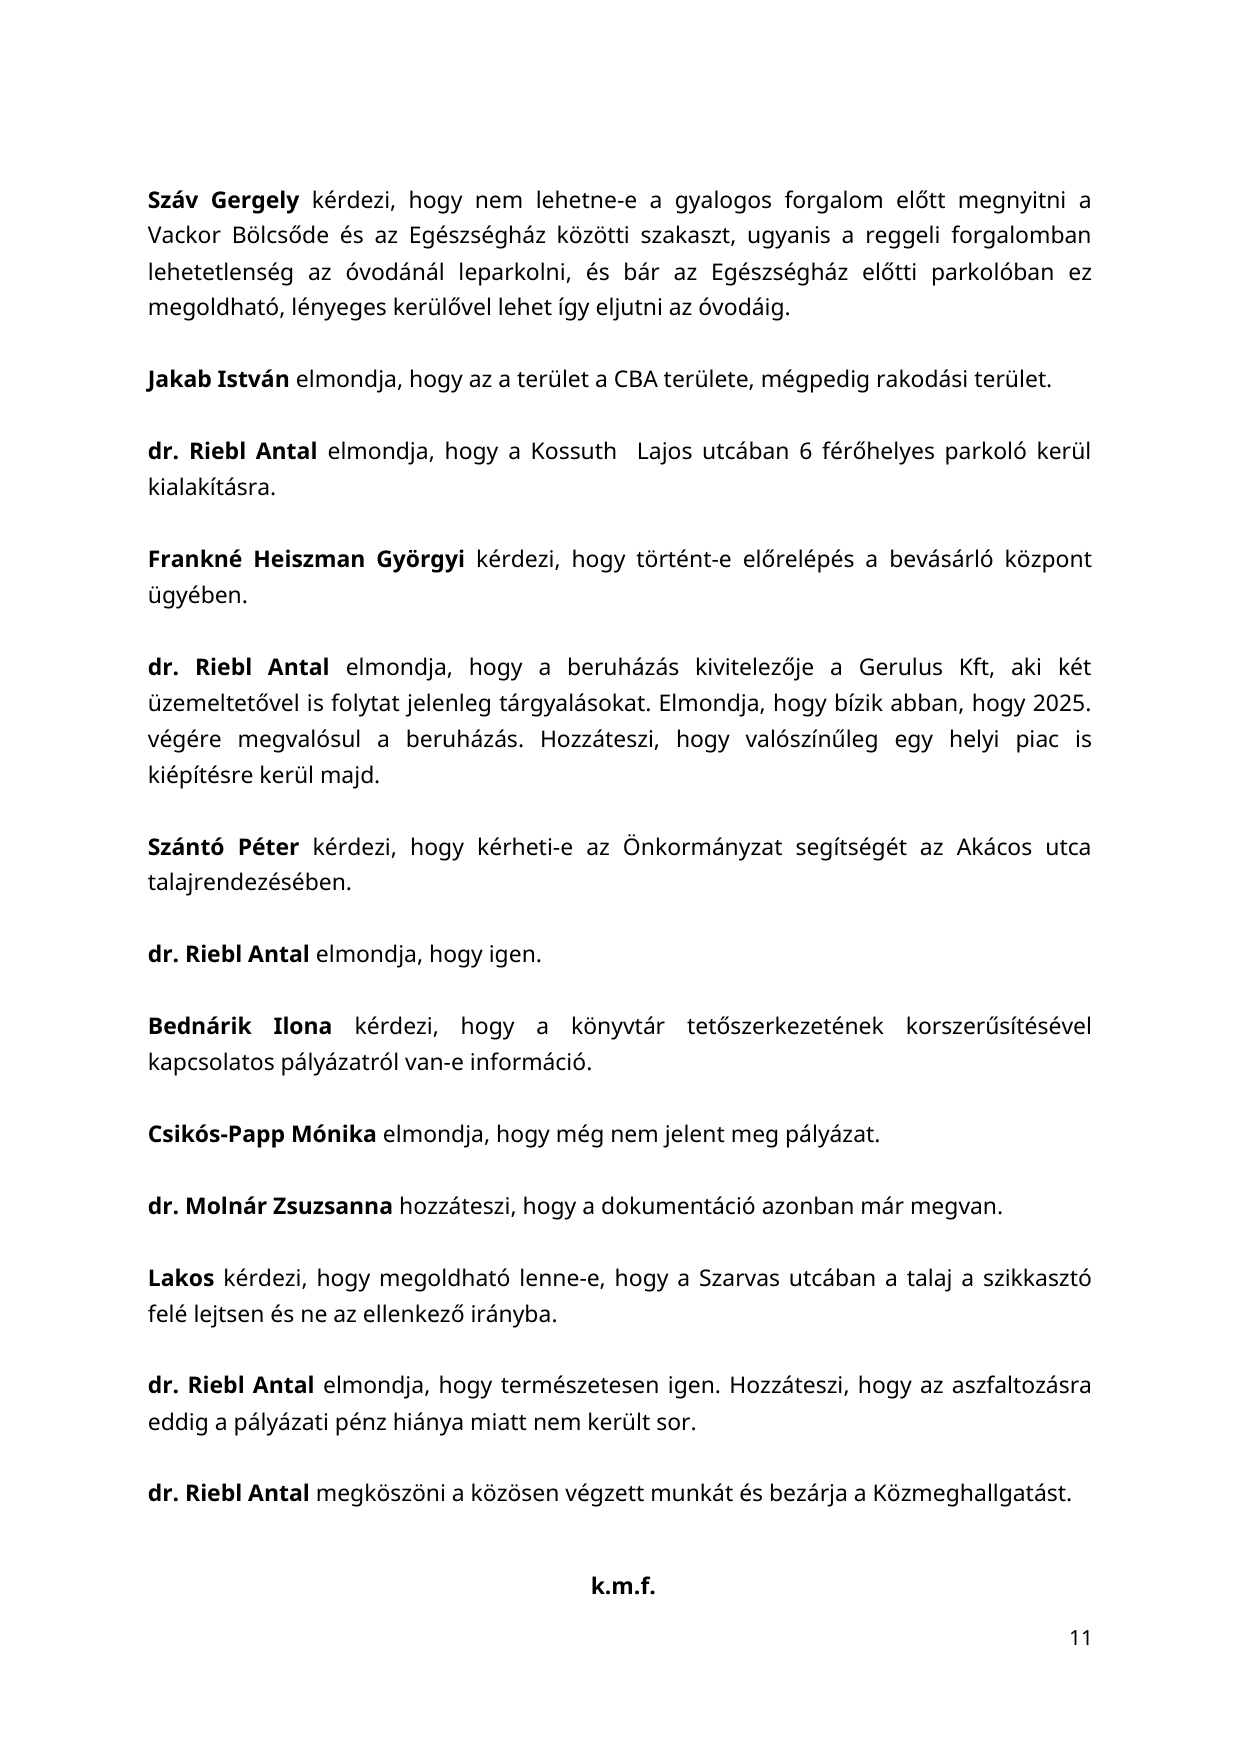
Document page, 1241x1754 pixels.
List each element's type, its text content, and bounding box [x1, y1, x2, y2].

text Száv Gergely kérdezi, hogy nem lehetne-e a gyalogos forgalom előtt megnyitni a Vackor Bölcsőde és az Egészségház közötti szakaszt, ugyanis a reggeli forgalomban lehetetlenség az óvodánál leparkolni, és bár az Egészségház előtti parkolóban ez megoldható, lényeges kerülővel lehet így eljutni az óvodáig. [148, 183, 1093, 323]
text k.m.f. [148, 1570, 1093, 1601]
text dr. Riebl Antal elmondja, hogy igen. [148, 938, 1093, 969]
text dr. Molnár Zsuzsanna hozzáteszi, hogy a dokumentáció azonban már megvan. [148, 1190, 1093, 1221]
text Csikós-Papp Mónika elmondja, hogy még nem jelent meg pályázat. [148, 1118, 1093, 1149]
text dr. Riebl Antal elmondja, hogy a Kossuth Lajos utcában 6 férőhelyes parkoló kerül kialakításra. [148, 435, 1093, 502]
text Szántó Péter kérdezi, hogy kérheti-e az Önkormányzat segítségét az Akácos utca talajrendezésében. [148, 830, 1093, 898]
text Bednárik Ilona kérdezi, hogy a könyvtár tetőszerkezetének korszerűsítésével kapcsolatos pályázatról van-e információ. [148, 1010, 1093, 1077]
text Lakos kérdezi, hogy megoldható lenne-e, hogy a Szarvas utcában a talaj a szikkasztó felé lejtsen és ne az ellenkező irányba. [148, 1262, 1093, 1329]
text dr. Riebl Antal elmondja, hogy természetesen igen. Hozzáteszi, hogy az aszfaltozásra eddig a pályázati pénz hiánya miatt nem került sor. [148, 1369, 1093, 1437]
text Frankné Heiszman Györgyi kérdezi, hogy történt-e előrelépés a bevásárló központ ügyében. [148, 543, 1093, 610]
text dr. Riebl Antal megköszöni a közösen végzett munkát és bezárja a Közmeghallgatást. [148, 1477, 1093, 1508]
text dr. Riebl Antal elmondja, hogy a beruházás kivitelezője a Gerulus Kft, aki két üzemeltetővel is folytat jelenleg tárgyalásokat. Elmondja, hogy bízik abban, hogy 2025. végére megvalósul a beruházás. Hozzáteszi, hogy valószínűleg egy helyi piac is kiépítésre kerül majd. [148, 651, 1093, 790]
text Jakab István elmondja, hogy az a terület a CBA területe, mégpedig rakodási terület. [148, 363, 1093, 394]
